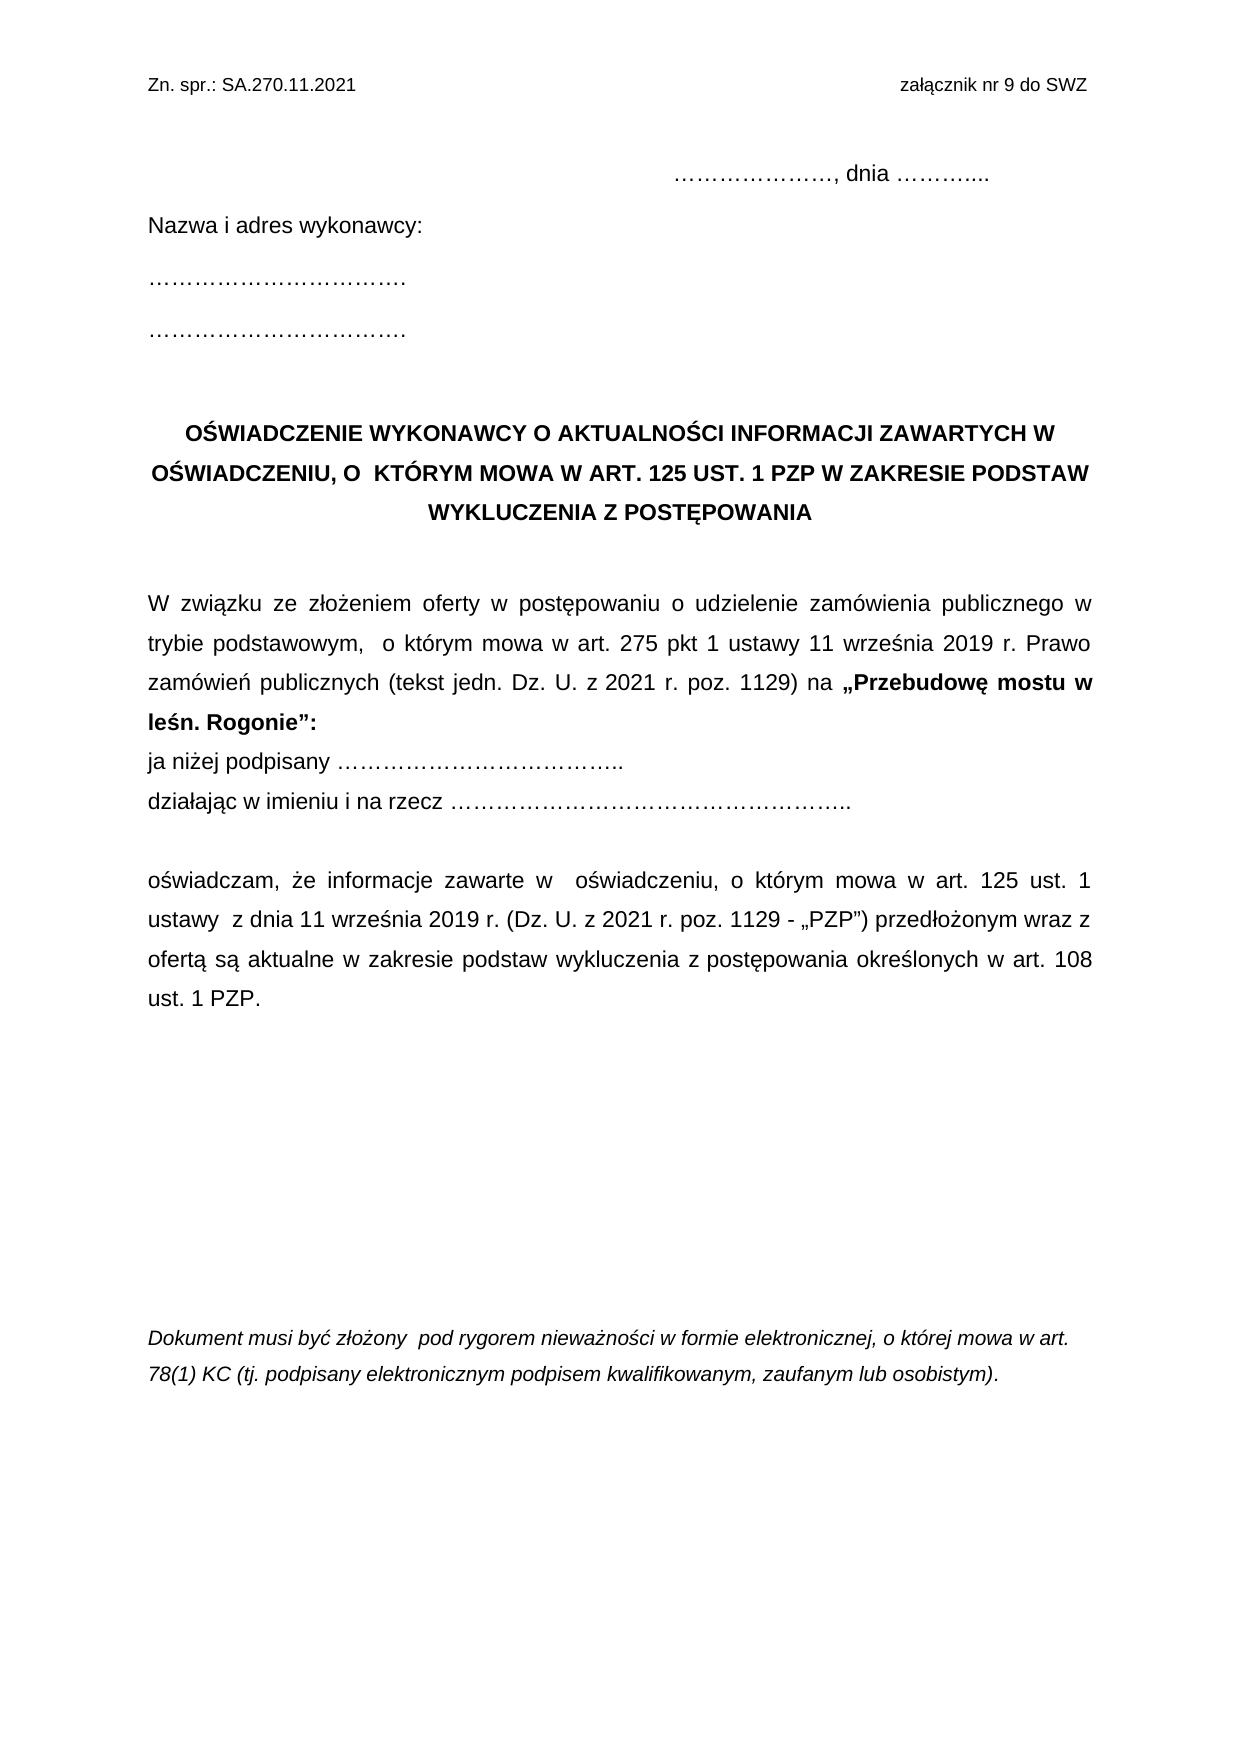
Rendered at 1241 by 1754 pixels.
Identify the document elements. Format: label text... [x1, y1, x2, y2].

text Nazwa i adres wykonawcy: [148, 212, 1093, 238]
text oświadczam, że informacje zawarte w oświadczeniu, o którym mowa w art. 125 ust. 1 ustawy z dnia 11 września 2019 r. (Dz. U. z 2021 r. poz. 1129 - „PZP”) przedłożonym wraz z ofertą są aktualne w zakresie podstaw wykluczenia z postępowania określonych w art. 108 ust. 1 PZP. [148, 867, 1093, 1012]
text działając w imieniu i na rzecz …………………………………………….. [148, 788, 1093, 814]
text OŚWIADCZENIE WYKONAWCY O AKTUALNOŚCI INFORMACJI ZAWARTYCH W OŚWIADCZENIU, O KTÓRYM MOWA W ART. 125 UST. 1 PZP W ZAKRESIE PODSTAW WYKLUCZENIA Z POSTĘPOWANIA [148, 420, 1093, 525]
text ja niżej podpisany ……………………………….. [148, 748, 1093, 775]
text W związku ze złożeniem oferty w postępowaniu o udzielenie zamówienia publicznego w trybie podstawowym, o którym mowa w art. 275 pkt 1 ustawy 11 września 2019 r. Prawo zamówień publicznych (tekst jedn. Dz. U. z 2021 r. poz. 1129) na „Przebudowę mostu w leśn. Rogonie”: [148, 590, 1093, 735]
text ……………………………. [148, 316, 1093, 342]
text Dokument musi być złożony pod rygorem nieważności w formie elektronicznej, o której mowa w art. 78(1) KC (tj. podpisany elektronicznym podpisem kwalifikowanym, zaufanym lub osobistym). [148, 1326, 1093, 1386]
text ……………………………. [148, 264, 1093, 290]
text …………………, dnia ……….... [148, 160, 1093, 186]
